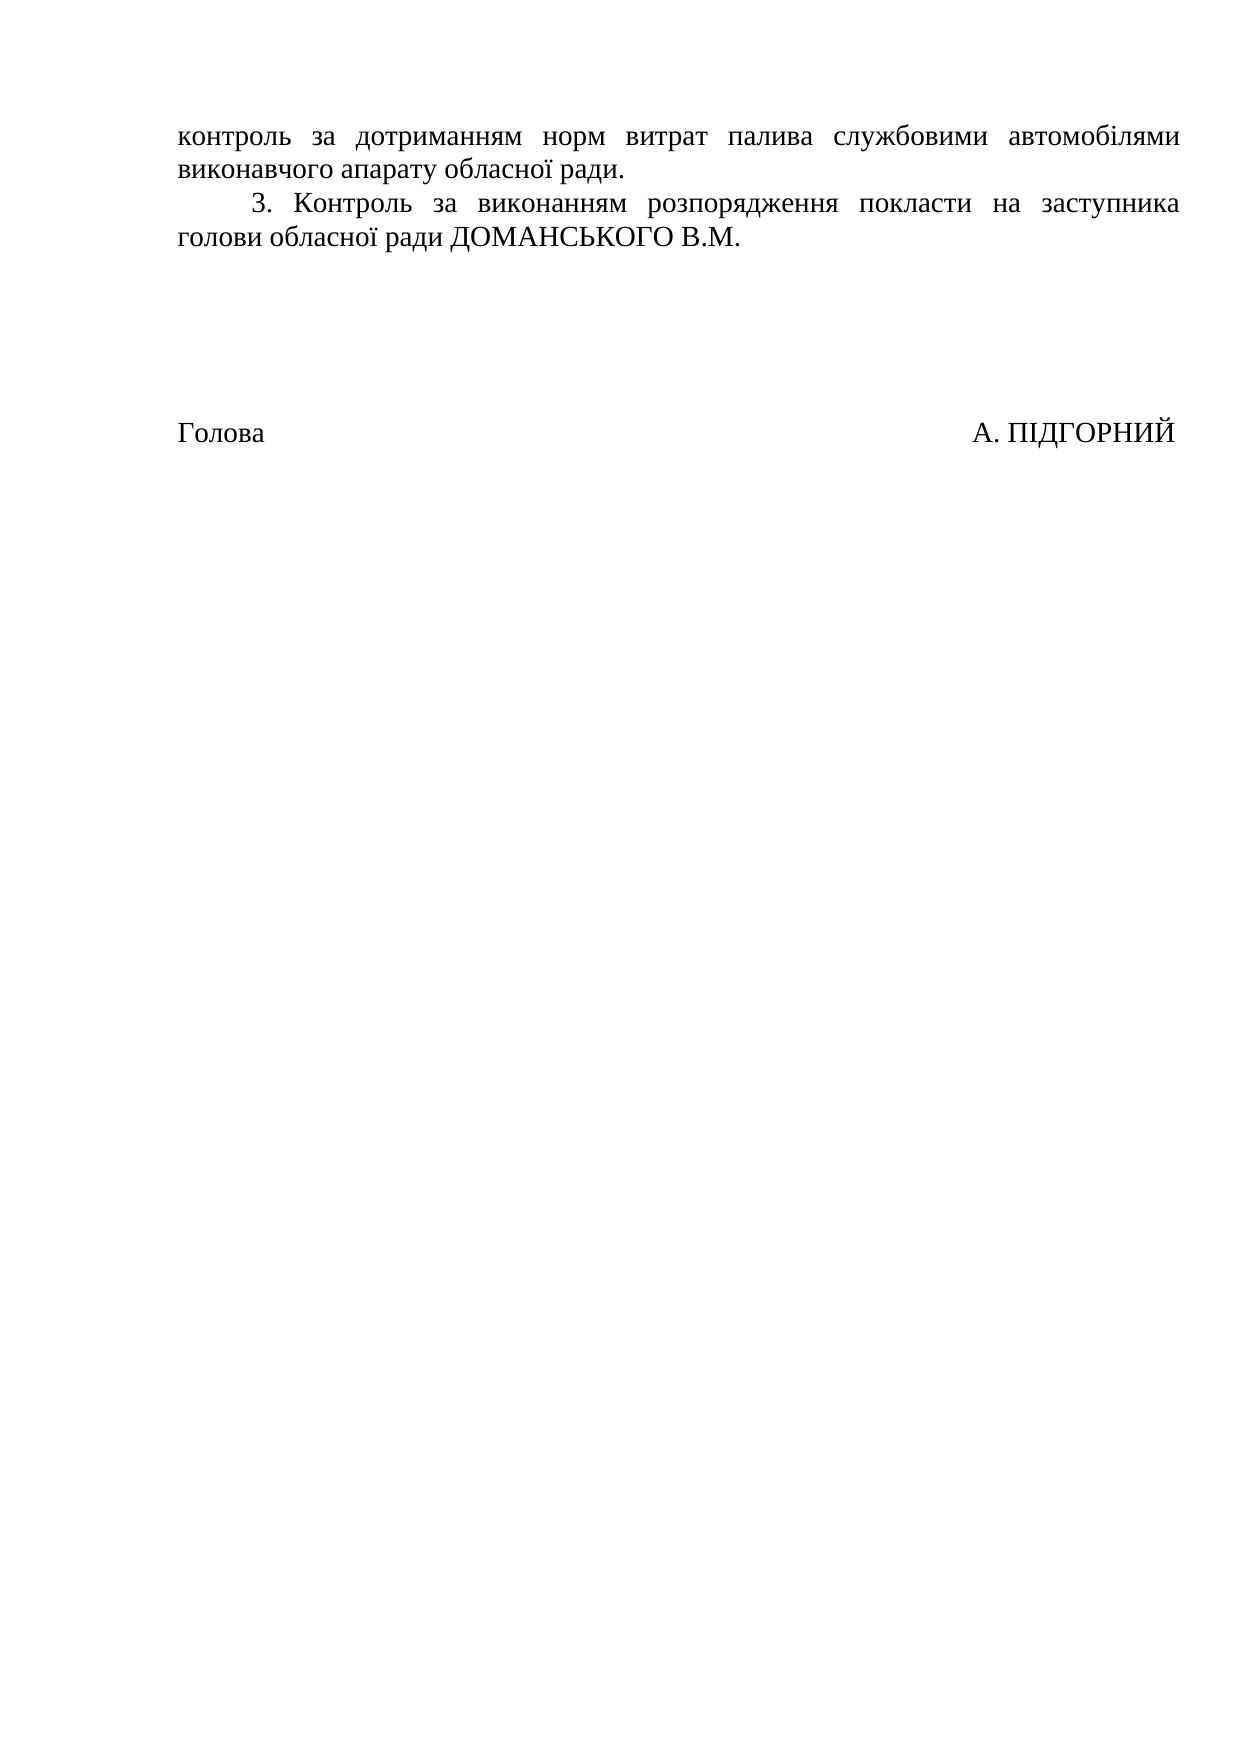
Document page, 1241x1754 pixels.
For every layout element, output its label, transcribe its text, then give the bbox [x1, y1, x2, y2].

text 3. Контроль за виконанням розпорядження покласти на заступника голови обласної ради ДОМАНСЬКОГО В.М. [177, 185, 1181, 252]
text Голова А. ПІДГОРНИЙ [177, 415, 1181, 449]
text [177, 118, 1181, 185]
